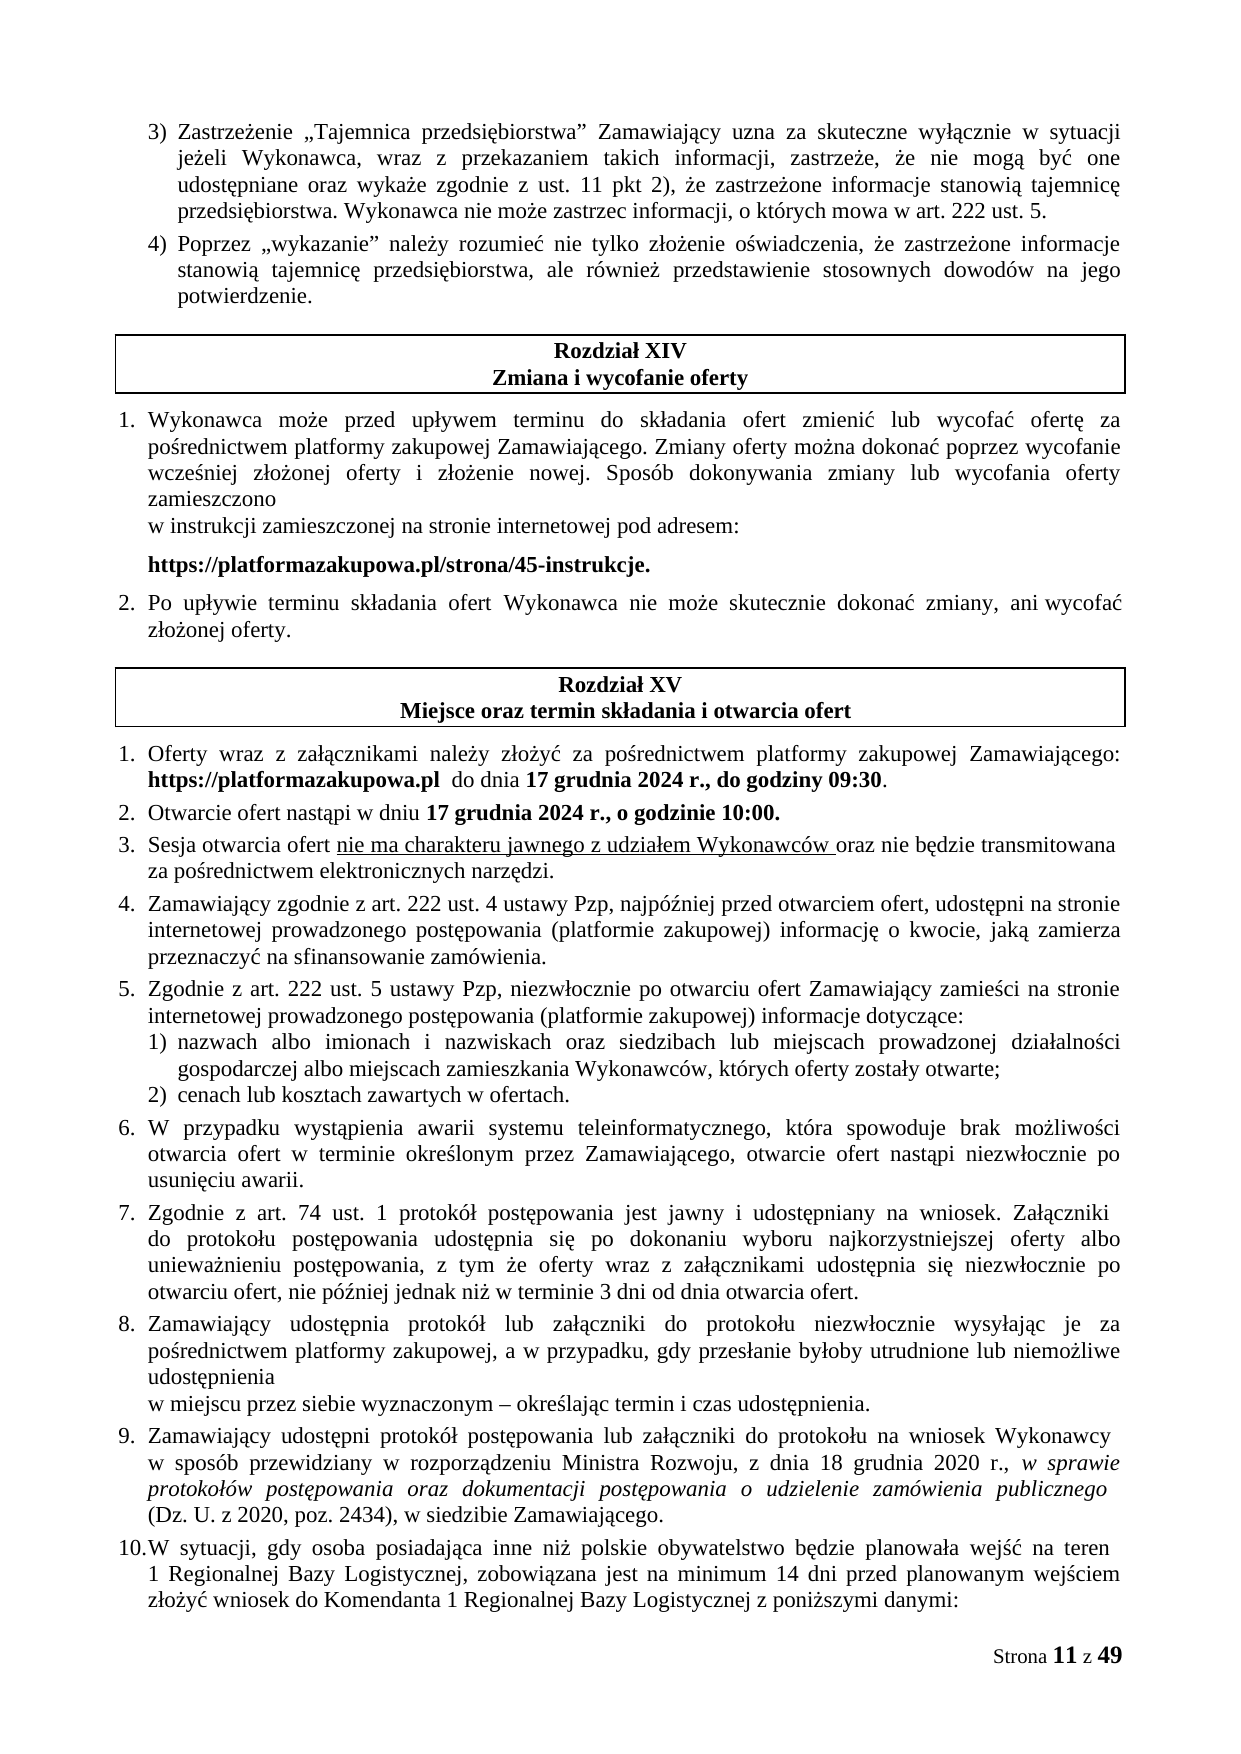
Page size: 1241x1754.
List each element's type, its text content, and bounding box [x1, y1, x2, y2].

list Zamawiający udostępni protokół postępowania lub załączniki do protokołu na wniosek Wykonawcy w sposób przewidziany w rozporządzeniu Ministra Rozwoju, z dnia 18 grudnia 2020 r., w sprawie protokołów postępowania oraz dokumentacji postępowania o udzielenie zamówienia publicznego (Dz. U. z 2020, poz. 2434), w siedzibie Zamawiającego. [118, 1422, 1122, 1528]
list Otwarcie ofert nastąpi w dniu 17 grudnia 2024 r., o godzinie 10:00. [118, 799, 1122, 825]
list Oferty wraz z załącznikami należy złożyć za pośrednictwem platformy zakupowej Zamawiającego: https://platformazakupowa.pl do dnia 17 grudnia 2024 r., do godziny 09:30. [118, 740, 1122, 792]
list Poprzez „wykazanie” należy rozumieć nie tylko złożenie oświadczenia, że zastrzeżone informacje stanowią tajemnicę przedsiębiorstwa, ale również przedstawienie stosownych dowodów na jego potwierdzenie. [148, 230, 1122, 309]
list W sytuacji, gdy osoba posiadająca inne niż polskie obywatelstwo będzie planowała wejść na teren 1 Regionalnej Bazy Logistycznej, zobowiązana jest na minimum 14 dni przed planowanym wejściem złożyć wniosek do Komendanta 1 Regionalnej Bazy Logistycznej z poniższymi danymi: [118, 1534, 1122, 1613]
list Zastrzeżenie „Tajemnica przedsiębiorstwa” Zamawiający uzna za skuteczne wyłącznie w sytuacji jeżeli Wykonawca, wraz z przekazaniem takich informacji, zastrzeże, że nie mogą być one udostępniane oraz wykaże zgodnie z ust. 11 pkt 2), że zastrzeżone informacje stanowią tajemnicę przedsiębiorstwa. Wykonawca nie może zastrzec informacji, o których mowa w art. 222 ust. 5. [148, 118, 1122, 223]
list cenach lub kosztach zawartych w ofertach. [148, 1081, 1122, 1107]
text https://platformazakupowa.pl/strona/45-instrukcje. [148, 551, 1122, 577]
text Rozdział XV [116, 669, 1124, 693]
list Wykonawca może przed upływem terminu do składania ofert zmienić lub wycofać ofertę za pośrednictwem platformy zakupowej Zamawiającego. Zmiany oferty można dokonać poprzez wycofanie wcześniej złożonej oferty i złożenie nowej. Sposób dokonywania zmiany lub wycofania oferty zamieszczono w instrukcji zamieszczonej na stronie internetowej pod adresem: [118, 406, 1122, 538]
list Zgodnie z art. 74 ust. 1 protokół postępowania jest jawny i udostępniany na wniosek. Załączniki do protokołu postępowania udostępnia się po dokonaniu wyboru najkorzystniejszej oferty albo unieważnieniu postępowania, z tym że oferty wraz z załącznikami udostępnia się niezwłocznie po otwarciu ofert, nie później jednak niż w terminie 3 dni od dnia otwarcia ofert. [118, 1199, 1122, 1304]
list Sesja otwarcia ofert nie ma charakteru jawnego z udziałem Wykonawców oraz nie będzie transmitowana za pośrednictwem elektronicznych narzędzi. [118, 831, 1122, 884]
text Rozdział XIV [116, 336, 1124, 360]
list Zamawiający zgodnie z art. 222 ust. 4 ustawy Pzp, najpóźniej przed otwarciem ofert, udostępni na stronie internetowej prowadzonego postępowania (platformie zakupowej) informację o kwocie, jaką zamierza przeznaczyć na sfinansowanie zamówienia. [118, 890, 1122, 969]
text Miejsce oraz termin składania i otwarcia ofert [116, 693, 1124, 726]
list W przypadku wystąpienia awarii systemu teleinformatycznego, która spowoduje brak możliwości otwarcia ofert w terminie określonym przez Zamawiającego, otwarcie ofert nastąpi niezwłocznie po usunięciu awarii. [118, 1113, 1122, 1193]
list Zamawiający udostępnia protokół lub załączniki do protokołu niezwłocznie wysyłając je za pośrednictwem platformy zakupowej, a w przypadku, gdy przesłanie byłoby utrudnione lub niemożliwe udostępnienia w miejscu przez siebie wyznaczonym – określając termin i czas udostępnienia. [118, 1311, 1122, 1416]
text Zmiana i wycofanie oferty [116, 360, 1124, 392]
list nazwach albo imionach i nazwiskach oraz siedzibach lub miejscach prowadzonej działalności gospodarczej albo miejscach zamieszkania Wykonawców, których oferty zostały otwarte; [148, 1028, 1122, 1081]
list Po upływie terminu składania ofert Wykonawca nie może skutecznie dokonać zmiany, ani wycofać złożonej oferty. [118, 589, 1122, 642]
list Zgodnie z art. 222 ust. 5 ustawy Pzp, niezwłocznie po otwarciu ofert Zamawiający zamieści na stronie internetowej prowadzonego postępowania (platformie zakupowej) informacje dotyczące: [118, 976, 1122, 1028]
